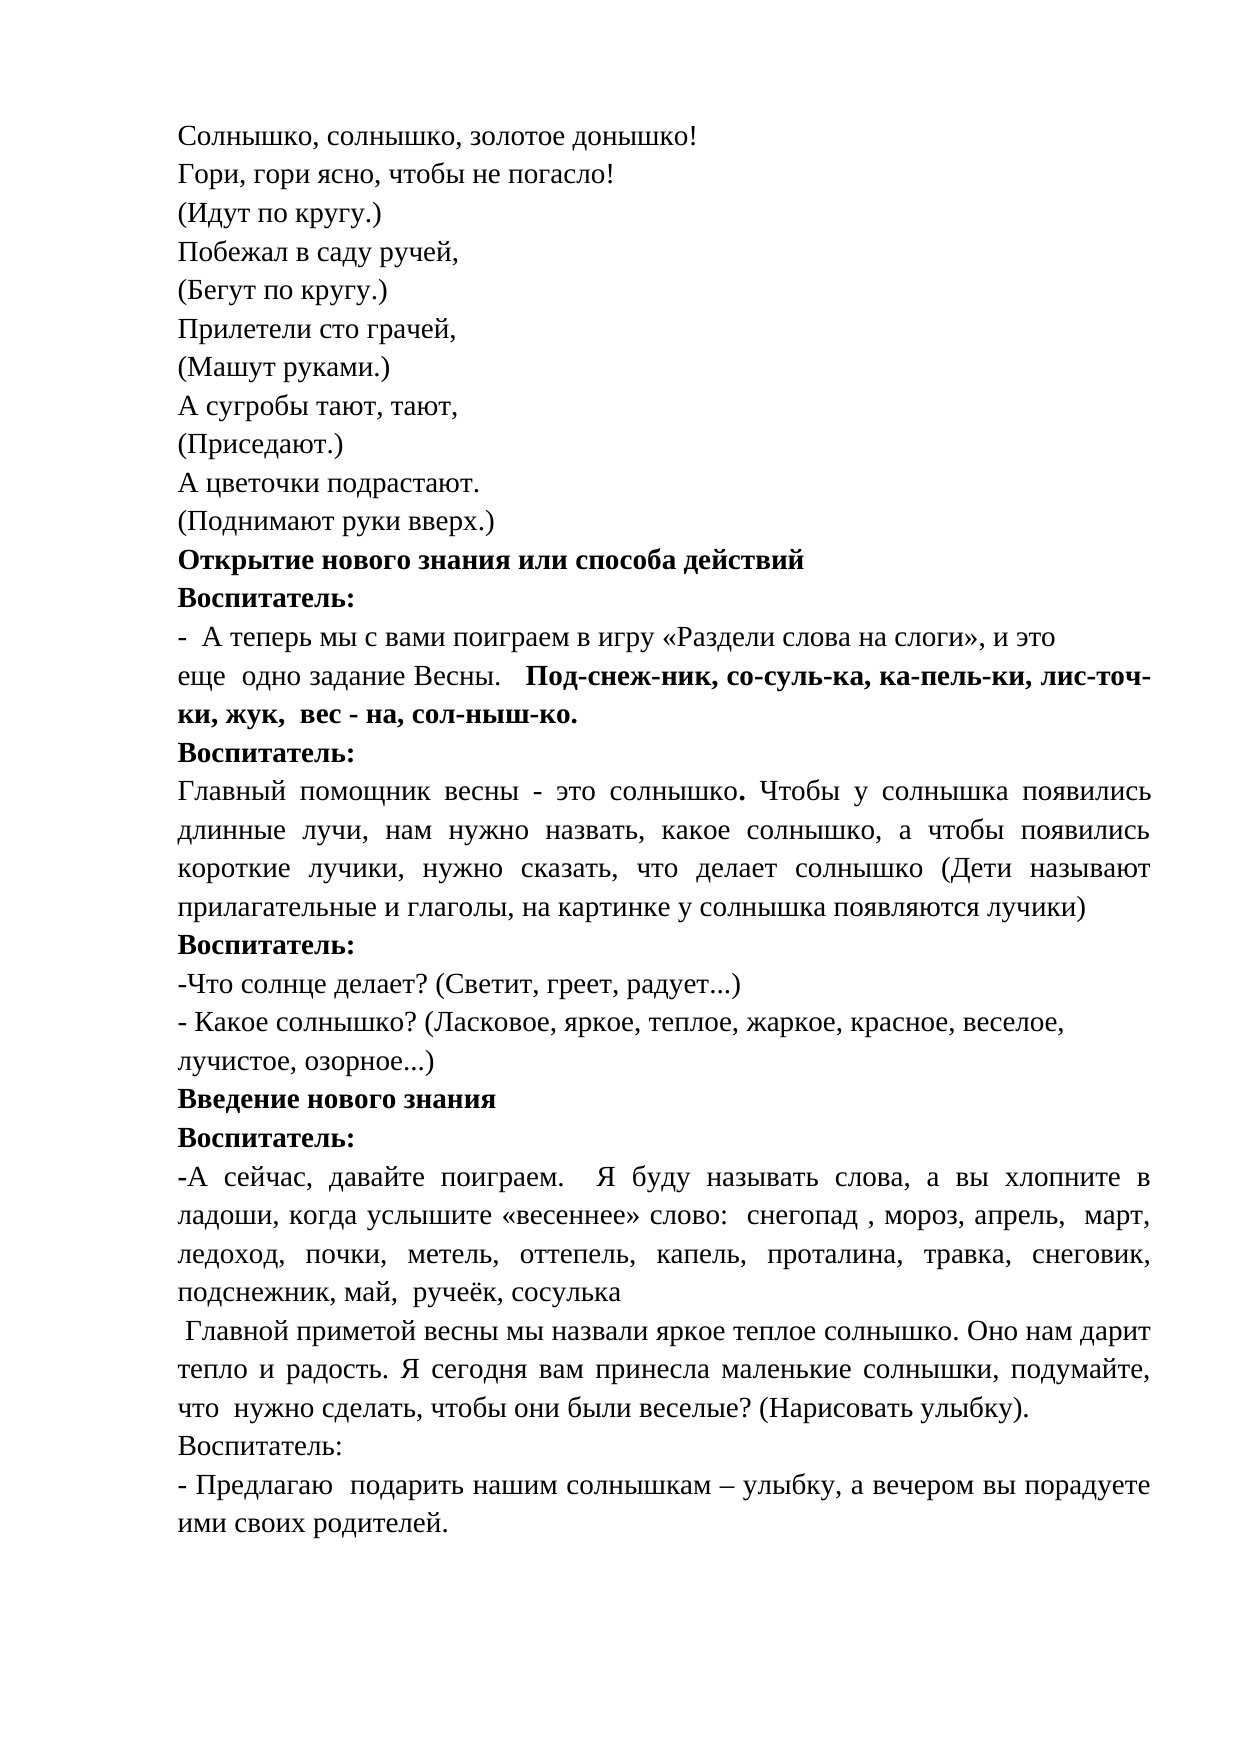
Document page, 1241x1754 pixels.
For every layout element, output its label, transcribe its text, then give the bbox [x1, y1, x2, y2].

text -А сейчас, давайте поиграем. Я буду называть слова, а вы хлопните в ладоши, когда услышите «весеннее» слово: снегопад , мороз, апрель, март, ледоход, почки, метель, оттепель, капель, проталина, травка, снеговик, подснежник, май, ручеёк, сосулька [177, 1159, 1152, 1308]
text Воспитатель: [177, 581, 1152, 614]
text Введение нового знания [177, 1082, 1152, 1115]
text Гори, гори ясно, чтобы не погасло! [177, 157, 1152, 190]
text А сугробы тают, тают, [177, 388, 1152, 421]
text лучистое, озорное...) [177, 1043, 1152, 1077]
text - Какое солнышко? (Ласковое, яркое, теплое, жаркое, красное, веселое, [177, 1004, 1152, 1038]
text Главный помощник весны - это солнышко. Чтобы у солнышка появились длинные лучи, нам нужно назвать, какое солнышко, а чтобы появились короткие лучики, нужно сказать, что делает солнышко (Дети называют прилагательные и глаголы, на картинке у солнышка появляются лучики) [177, 773, 1152, 922]
text Воспитатель: [177, 735, 1152, 768]
text Побежал в саду ручей, [177, 234, 1152, 267]
text Главной приметой весны мы назвали яркое теплое солнышко. Оно нам дарит тепло и радость. Я сегодня вам принесла маленькие солнышки, подумайте, что нужно сделать, чтобы они были веселые? (Нарисовать улыбку). [177, 1313, 1152, 1423]
text - Предлагаю подарить нашим солнышкам – улыбку, а вечером вы порадуете ими своих родителей. [177, 1467, 1152, 1539]
text Воспитатель: [177, 1428, 1152, 1462]
text -Что солнце делает? (Светит, греет, радует...) [177, 966, 1152, 999]
text Солнышко, солнышко, золотое донышко! [177, 118, 1152, 152]
text Воспитатель: [177, 927, 1152, 961]
text (Приседают.) [177, 426, 1152, 460]
text (Поднимают руки вверх.) [177, 503, 1152, 537]
text Прилетели сто грачей, [177, 311, 1152, 344]
text - А теперь мы с вами поиграем в игру «Раздели слова на слоги», и это [177, 619, 1152, 653]
text (Машут руками.) [177, 349, 1152, 383]
text Воспитатель: [177, 1120, 1152, 1154]
text А цветочки подрастают. [177, 465, 1152, 498]
text (Идут по кругу.) [177, 195, 1152, 229]
text еще одно задание Весны. Под-снеж-ник, со-суль-ка, ка-пель-ки, лис-точ-ки, жук, вес - на, сол-ныш-ко. [177, 658, 1152, 730]
text (Бегут по кругу.) [177, 272, 1152, 306]
text Открытие нового знания или способа действий [177, 542, 1152, 576]
